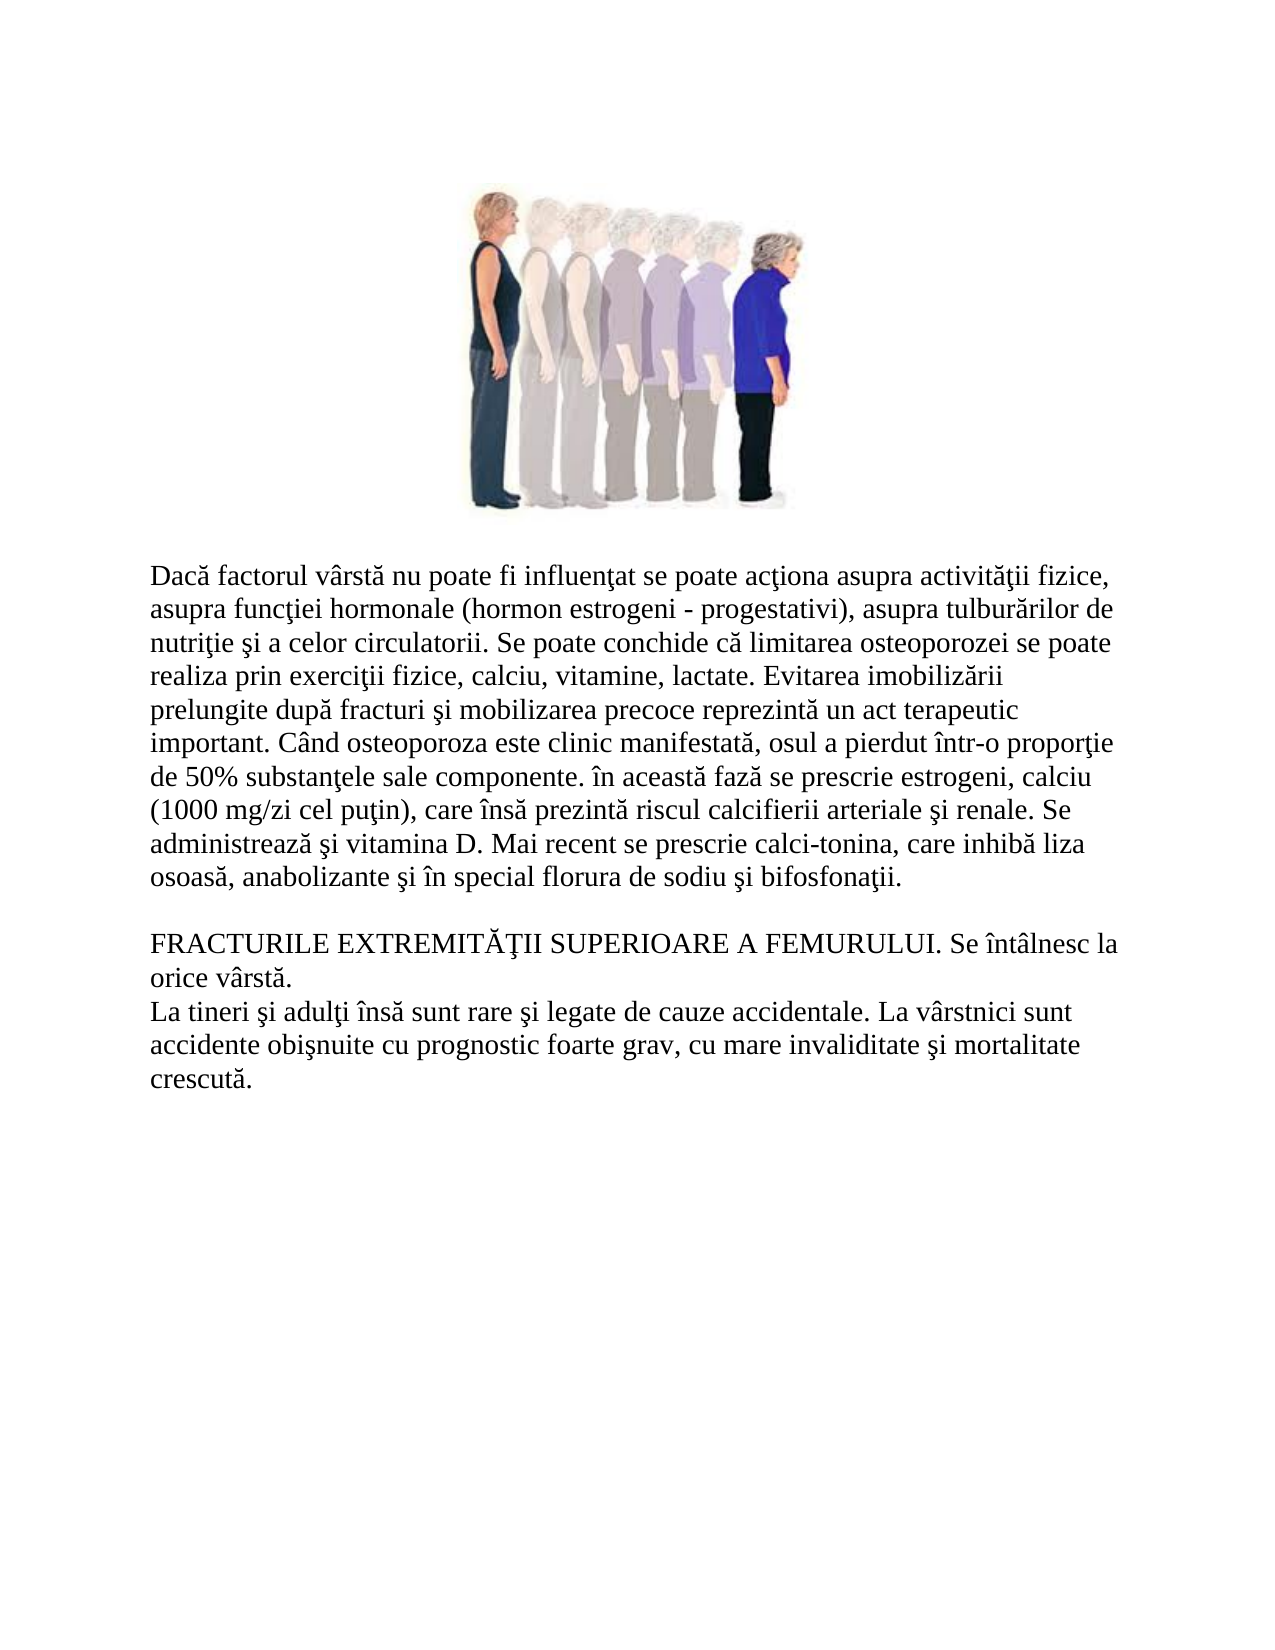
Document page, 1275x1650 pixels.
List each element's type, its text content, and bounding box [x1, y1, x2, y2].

text La tineri şi adulţi însă sunt rare şi legate de cauze accidentale. La vârstnici sunt accidente obişnuite cu prognostic foarte grav, cu mare invaliditate şi mortalitate crescută. [150, 994, 1125, 1094]
text Dacă factorul vârstă nu poate fi influenţat se poate acţiona asupra activităţii fizice, asupra funcţiei hormonale (hormon estrogeni - progestativi), asupra tulburărilor de nutriţie şi a celor circulatorii. Se poate conchide că limitarea osteoporozei se poate realiza prin exerciţii fizice, calciu, vitamine, lactate. Evitarea imobilizării prelungite după fracturi şi mobilizarea precoce reprezintă un act terapeutic important. Când osteoporoza este clinic manifestată, osul a pierdut într-o proporţie de 50% substanţele sale componente. în această fază se prescrie estrogeni, calciu (1000 mg/zi cel puţin), care însă prezintă riscul calcifierii arteriale şi renale. Se administrează şi vitamina D. Mai recent se prescrie calci-tonina, care inhibă liza osoasă, anabolizante şi în special florura de sodiu şi bifosfonaţii. [150, 558, 1125, 893]
picture [457, 183, 818, 525]
text FRACTURILE EXTREMITĂŢII SUPERIOARE A FEMURULUI. Se întâlnesc la orice vârstă. [150, 927, 1125, 994]
